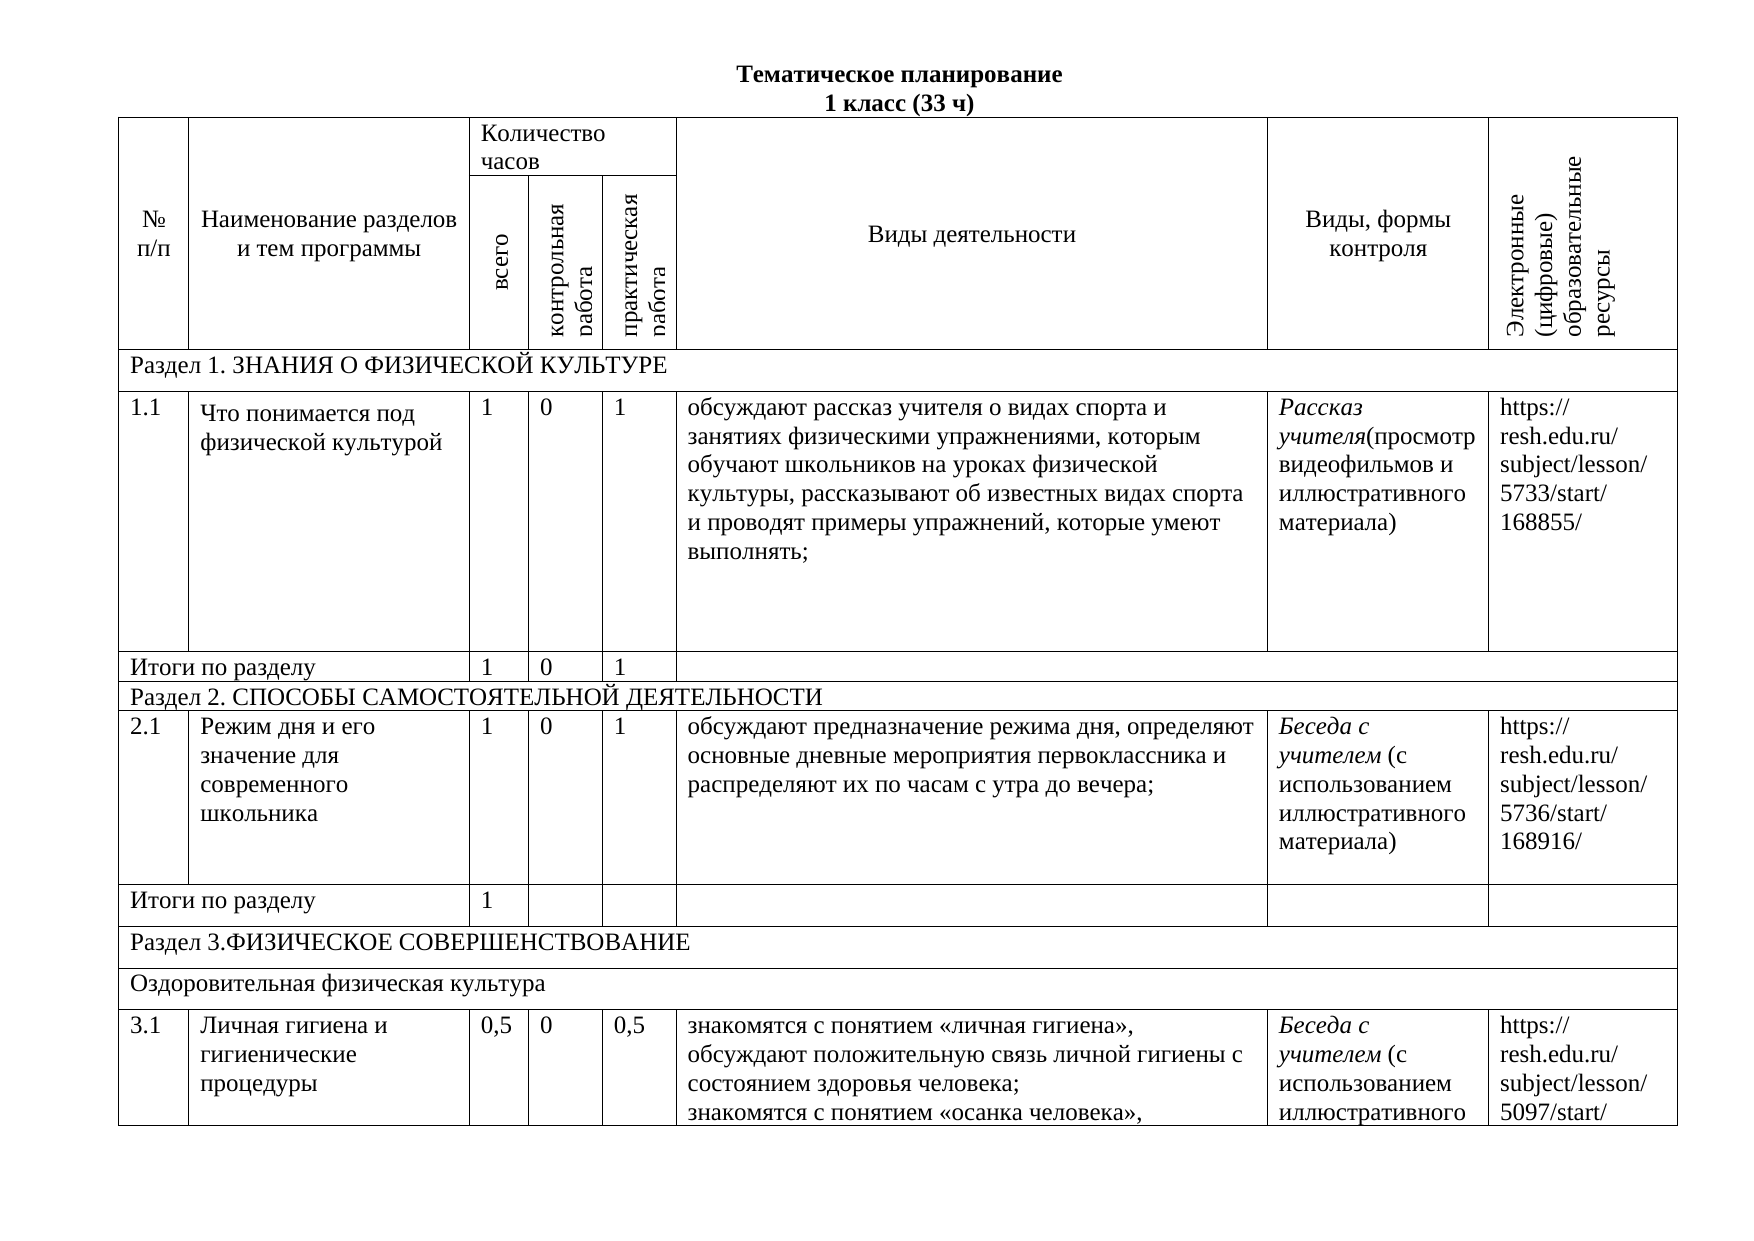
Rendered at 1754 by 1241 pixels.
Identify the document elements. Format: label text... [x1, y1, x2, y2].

table_cell [529, 885, 602, 926]
table_cell 2.1 [119, 711, 188, 884]
table_header Виды, формы контроля [1268, 118, 1488, 349]
table_header Виды деятельности [677, 118, 1267, 349]
table_cell https://resh.edu.ru/subject/lesson/5736/start/168916/ [1489, 711, 1677, 884]
table_cell Режим дня и его значение для современного школьника [189, 711, 469, 884]
table_cell [1268, 885, 1488, 926]
table_header Электронные (цифровые) образовательные ресурсы [1489, 118, 1677, 349]
table_cell 1 [470, 652, 528, 681]
table_cell [677, 885, 1267, 926]
table_cell 0 [529, 392, 602, 651]
table_cell практическая работа [603, 176, 676, 349]
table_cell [1489, 1010, 1677, 1125]
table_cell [189, 1010, 469, 1125]
table_cell [603, 885, 676, 926]
table_cell Оздоровительная физическая культура [119, 969, 1677, 1009]
table_cell 1 [470, 711, 528, 884]
table_cell Итоги по разделу [119, 885, 469, 926]
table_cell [1268, 1010, 1488, 1125]
table_cell 3.1 [119, 1010, 188, 1125]
table_cell Беседа с учителем (с использованием иллюстративного материала) [1268, 711, 1488, 884]
table_cell обсуждают рассказ учителя о видах спорта и занятиях физическими упражнениями, которым обучают школьников на уроках физической культуры, рассказывают об известных видах спорта и проводят примеры упражнений, которые умеют выполнять; [677, 392, 1267, 651]
table_cell [1489, 885, 1677, 926]
table_cell 0 [529, 711, 602, 884]
table_cell Что понимается под физической культурой [189, 392, 469, 651]
table_cell 0 [529, 1010, 602, 1125]
text Тематическое планирование [118, 59, 1680, 88]
table_cell Рассказ учителя(просмотр видеофильмов и иллюстративного материала) [1268, 392, 1488, 651]
table_cell 0 [529, 652, 602, 681]
table_cell 1.1 [119, 392, 188, 651]
table_cell всего [470, 176, 528, 349]
table_cell 1 [603, 711, 676, 884]
table_cell 1 [470, 885, 528, 926]
table_header № п/п [119, 118, 188, 349]
table_cell контрольная работа [529, 176, 602, 349]
table_header Наименование разделов и тем программы [189, 118, 469, 349]
table_header Количество часов [470, 118, 676, 175]
table_cell 0,5 [603, 1010, 676, 1125]
table_cell Раздел 1. ЗНАНИЯ О ФИЗИЧЕСКОЙ КУЛЬТУРЕ [119, 350, 1677, 391]
table_cell Раздел 3.ФИЗИЧЕСКОЕ СОВЕРШЕНСТВОВАНИЕ [119, 927, 1677, 967]
table_cell Раздел 2. СПОСОБЫ САМОСТОЯТЕЛЬНОЙ ДЕЯТЕЛЬНОСТИ [119, 682, 1677, 710]
text 1 класс (33 ч) [118, 88, 1680, 117]
table_cell 1 [603, 392, 676, 651]
table_cell 0,5 [470, 1010, 528, 1125]
table_cell 1 [603, 652, 676, 681]
table_cell 1 [470, 392, 528, 651]
table_cell [677, 652, 1677, 681]
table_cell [677, 1010, 1267, 1125]
table_cell обсуждают предназначение режима дня, определяют основные дневные мероприятия первоклассника и распределяют их по часам с утра до вечера; [677, 711, 1267, 884]
table_cell https://resh.edu.ru/subject/lesson/5733/start/168855/ [1489, 392, 1677, 651]
table_cell Итоги по разделу [119, 652, 469, 681]
